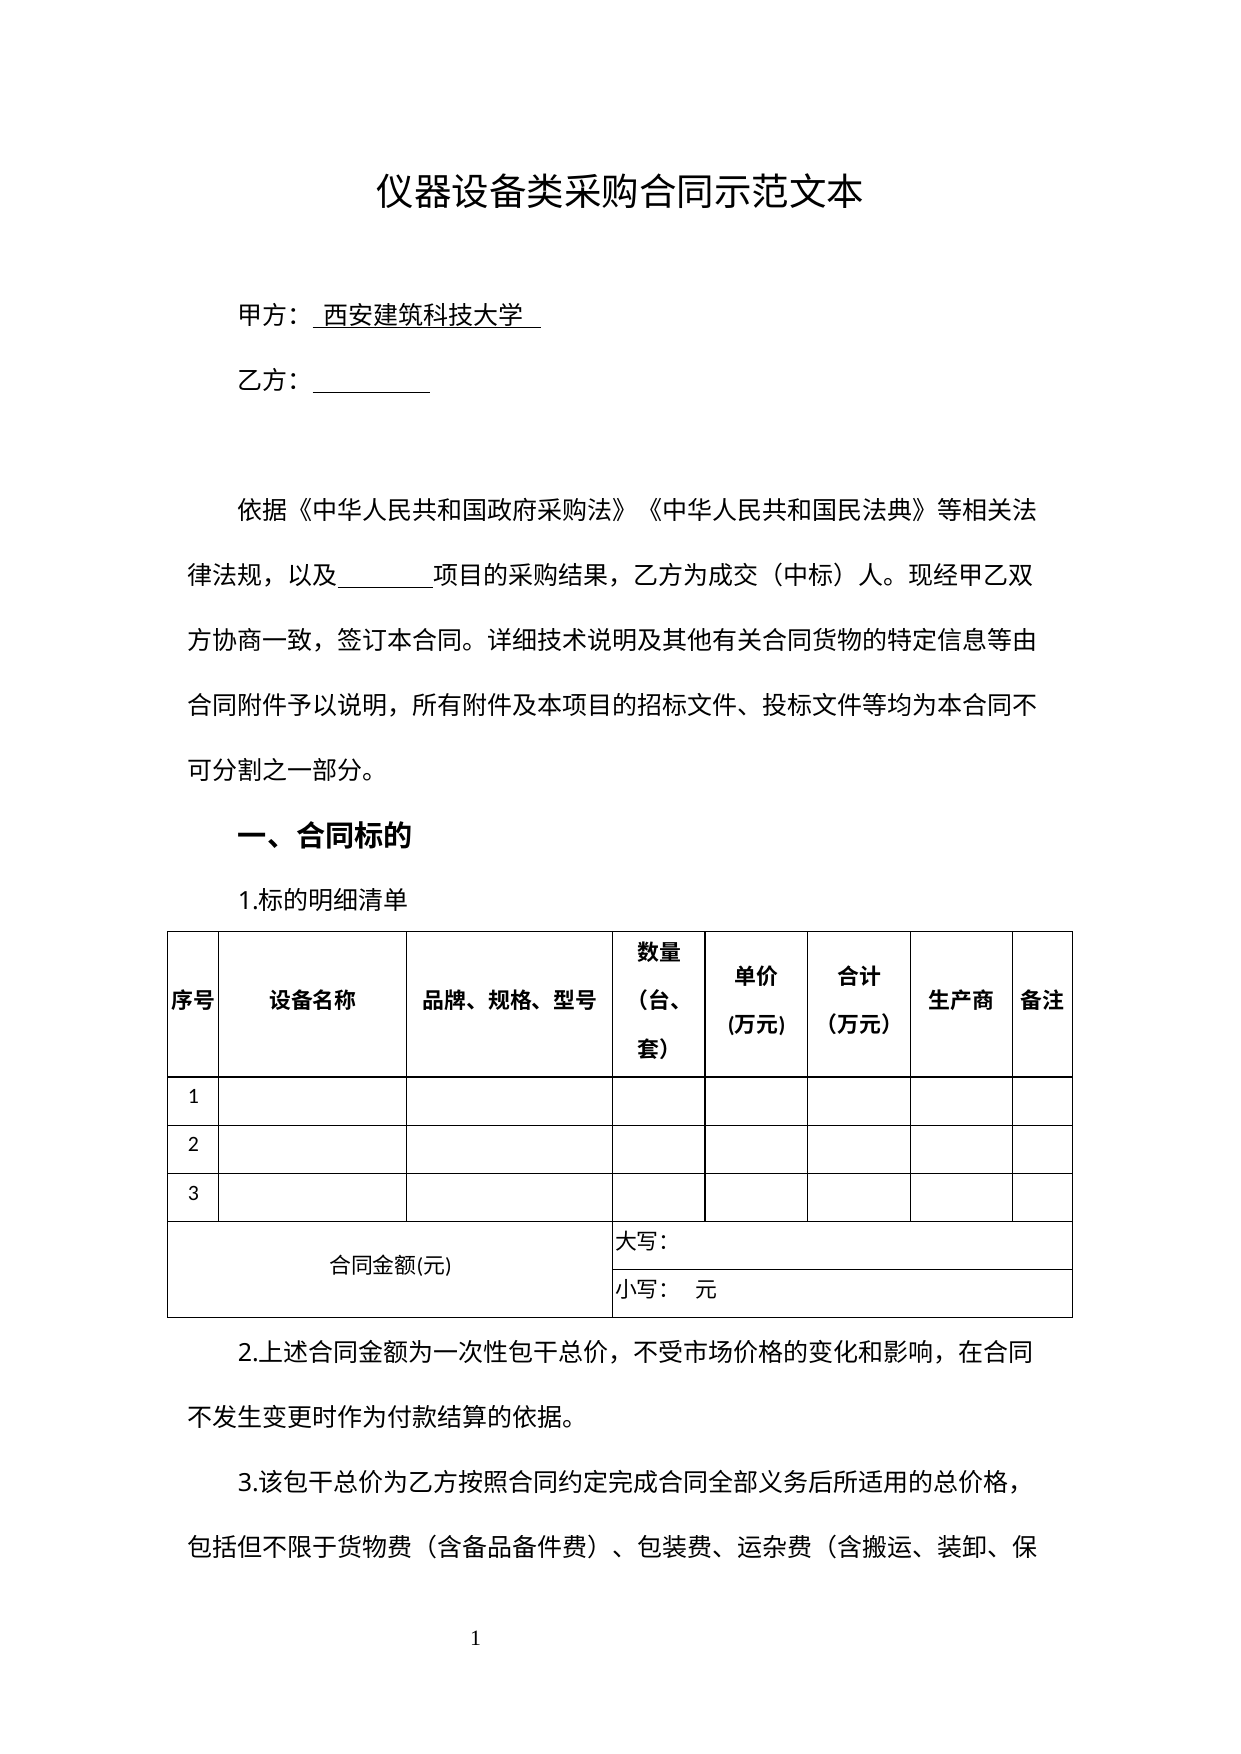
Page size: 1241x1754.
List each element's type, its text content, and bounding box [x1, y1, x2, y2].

table_cell [219, 1126, 406, 1173]
table_header 生产商 [911, 932, 1012, 1076]
table_cell [911, 1174, 1012, 1221]
table_cell [613, 1078, 704, 1124]
table_cell [808, 1174, 910, 1221]
table_header 数量 （台、套） [613, 932, 704, 1076]
table_cell [1013, 1078, 1072, 1124]
table_header 设备名称 [219, 932, 406, 1076]
text 1.标的明细清单 [187, 866, 1053, 931]
table_cell [219, 1174, 406, 1221]
table_header 合计 （万元） [808, 932, 910, 1076]
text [187, 1448, 1053, 1578]
table_cell 1 [168, 1078, 218, 1124]
table_header 备注 [1013, 932, 1072, 1076]
table_cell [911, 1126, 1012, 1173]
table_cell 2 [168, 1126, 218, 1173]
table_cell [613, 1174, 704, 1221]
table_cell [808, 1126, 910, 1173]
text 仪器设备类采购合同示范文本 [187, 162, 1053, 216]
text 一、合同标的 [187, 801, 1053, 866]
table_cell [706, 1174, 807, 1221]
table_cell 大写： [613, 1222, 1072, 1269]
table_cell [407, 1078, 612, 1124]
table_cell [808, 1078, 910, 1124]
table_header 品牌、规格、型号 [407, 932, 612, 1076]
table_cell [407, 1174, 612, 1221]
table_header 单价 (万元) [706, 932, 807, 1076]
table_cell [1013, 1126, 1072, 1173]
table_cell 合同金额(元) [168, 1222, 612, 1317]
text 依据《中华人民共和国政府采购法》《中华人民共和国民法典》等相关法律法规，以及 项目的采购结果，乙方为成交（中标）人。现经甲乙双方协商一致，签订本合同。详细技术说明及其他有关合同货物的特定信息等由合同附件予以说明，所有附件及本项目的招标文件、投标文件等均为本合同不可分割之一部分。 [187, 476, 1053, 801]
text 乙方： [187, 346, 1053, 411]
table_cell 小写： 元 [613, 1270, 1072, 1317]
table_cell [613, 1126, 704, 1173]
table_cell [219, 1078, 406, 1124]
table_cell [1013, 1174, 1072, 1221]
text 2.上述合同金额为一次性包干总价，不受市场价格的变化和影响，在合同不发生变更时作为付款结算的依据。 [187, 1318, 1053, 1448]
text 甲方： 西安建筑科技大学 [187, 281, 1053, 346]
table_cell [706, 1078, 807, 1124]
table_header 序号 [168, 932, 218, 1076]
table_cell [911, 1078, 1012, 1124]
table_cell 3 [168, 1174, 218, 1221]
table_cell [407, 1126, 612, 1173]
table_cell [706, 1126, 807, 1173]
